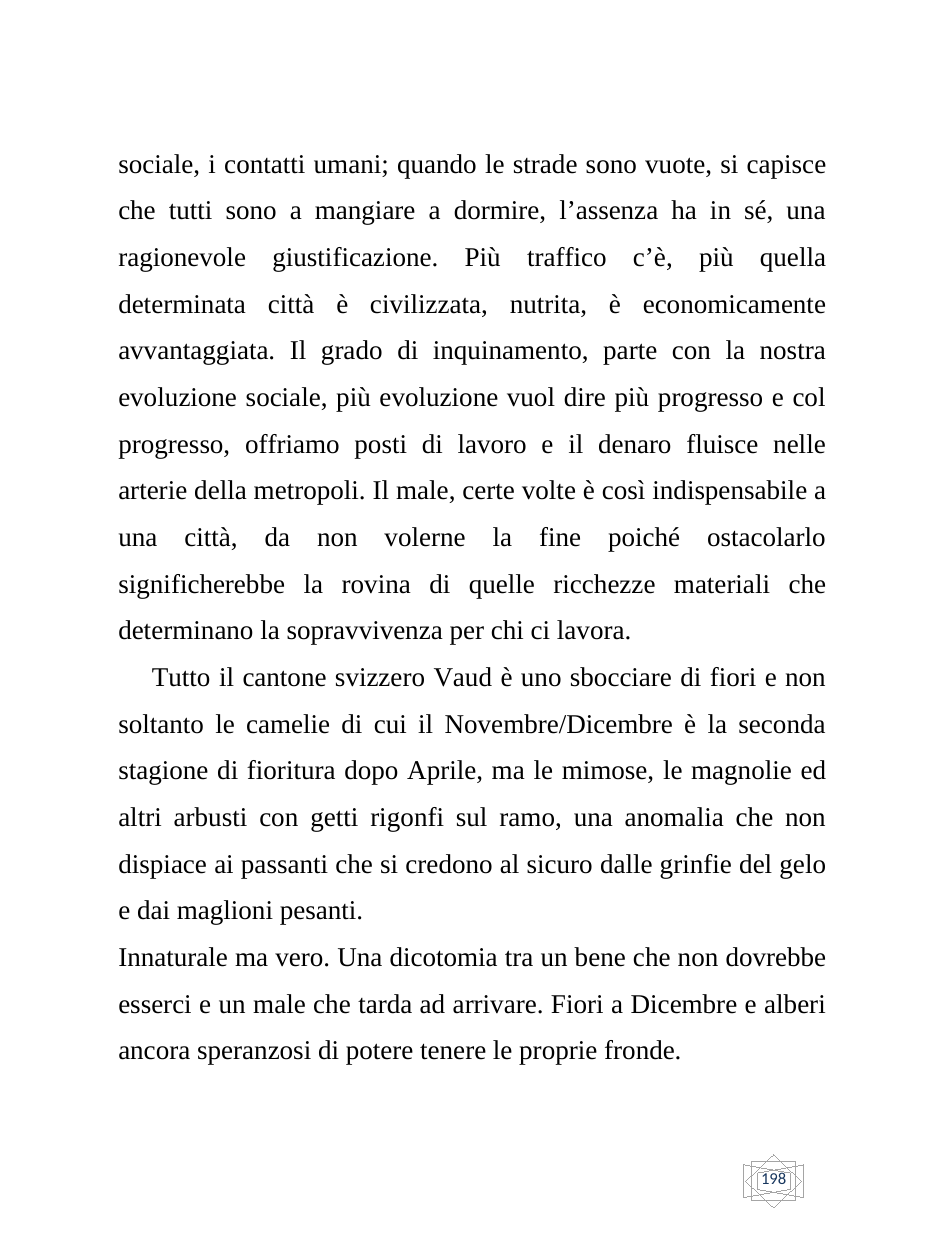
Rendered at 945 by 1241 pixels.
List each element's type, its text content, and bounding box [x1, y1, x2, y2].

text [118, 148, 827, 646]
text Innaturale ma vero. Una dicotomia tra un bene che non dovrebbe esserci e un male che tarda ad arrivare. Fiori a Dicembre e alberi ancora speranzosi di potere tenere le proprie fronde. [118, 941, 827, 1066]
text Tutto il cantone svizzero Vaud è uno sbocciare di fiori e non soltanto le camelie di cui il Novembre/Dicembre è la seconda stagione di fioritura dopo Aprile, ma le mimose, le magnolie ed altri arbusti con getti rigonfi sul ramo, una anomalia che non dispiace ai passanti che si credono al sicuro dalle grinfie del gelo e dai maglioni pesanti. [118, 661, 827, 926]
